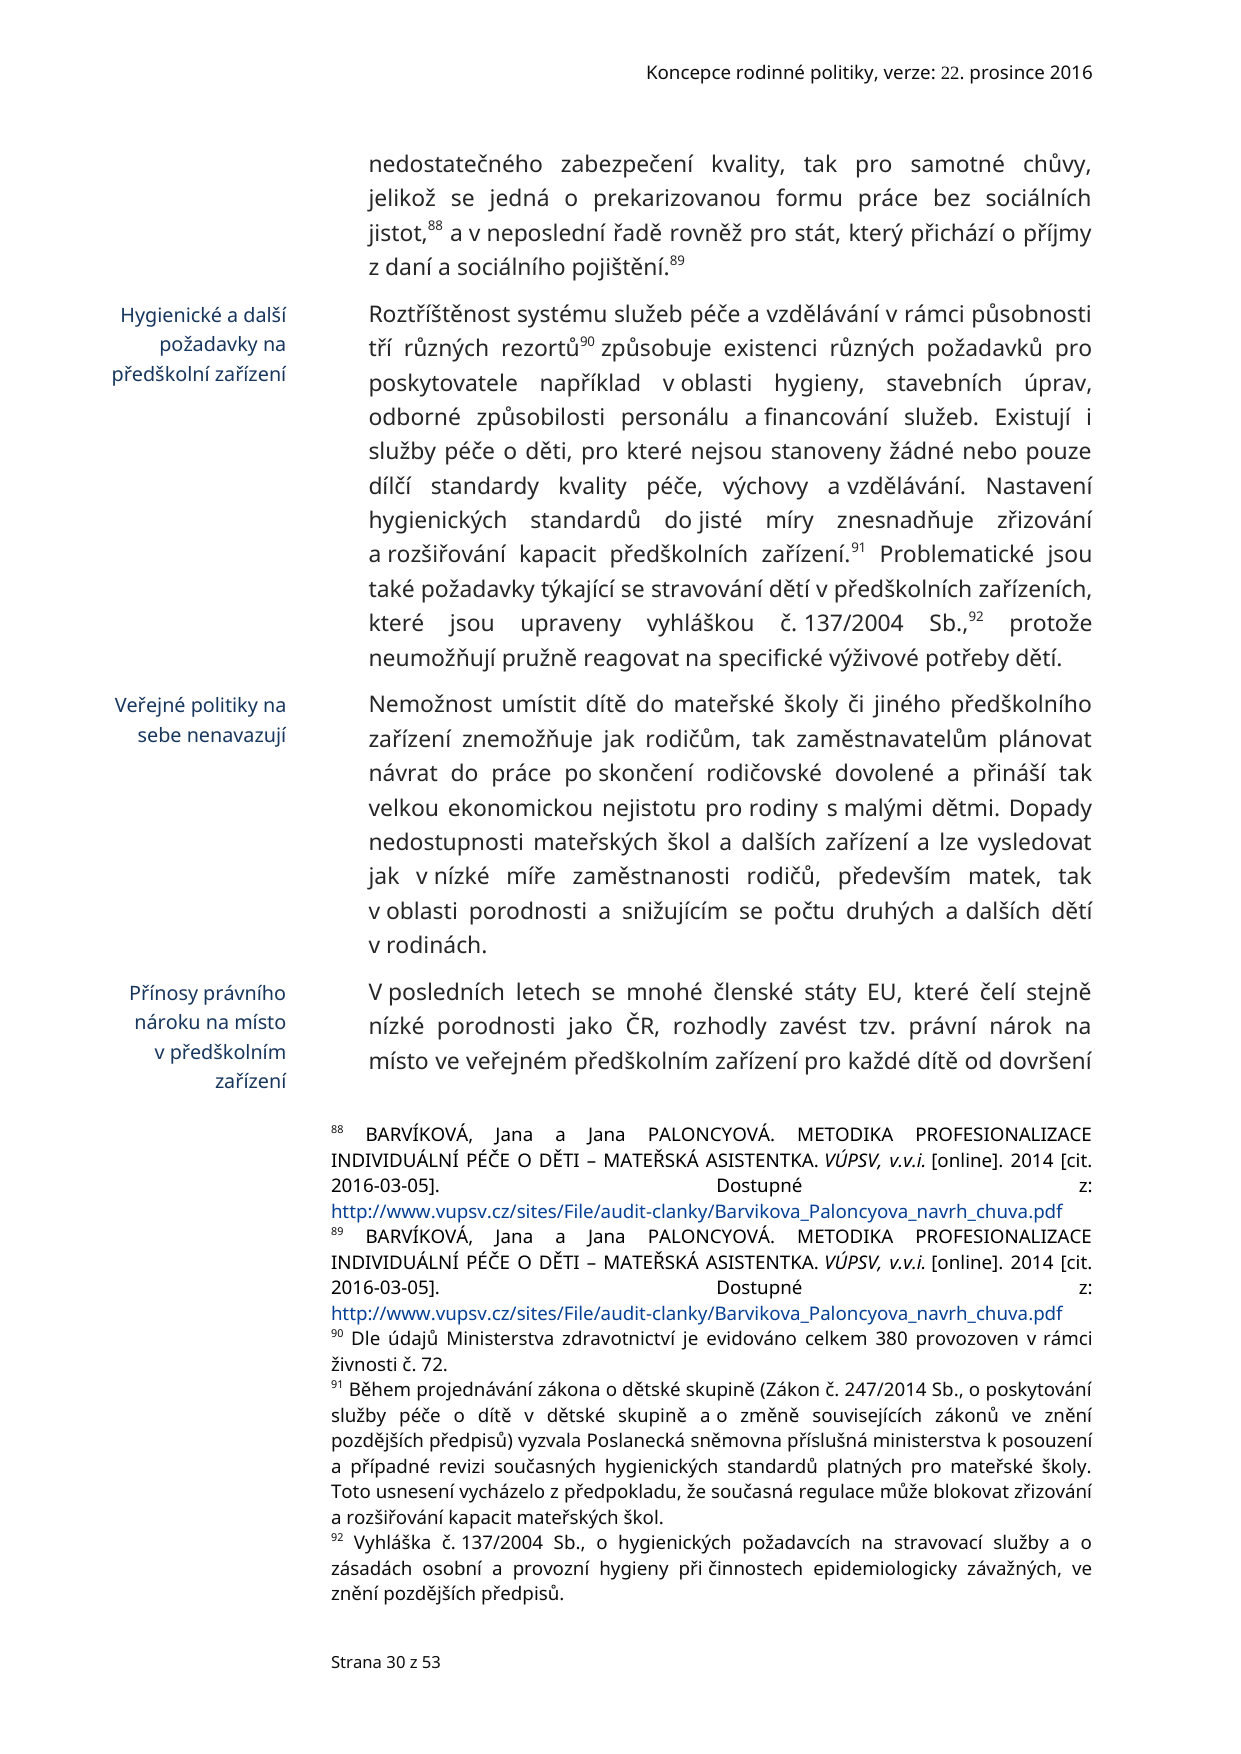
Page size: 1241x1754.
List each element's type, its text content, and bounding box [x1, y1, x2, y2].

list Nemožnost umístit dítě do mateřské školy či jiného předškolního zařízení znemožňuje jak rodičům, tak zaměstnavatelům plánovat návrat do práce po skončení rodičovské dovolené a přináší tak velkou ekonomickou nejistotu pro rodiny s malými dětmi. Dopady nedostupnosti mateřských škol a dalších zařízení a lze vysledovat jak v nízké míře zaměstnanosti rodičů, především matek, tak v oblasti porodnosti a snižujícím se počtu druhých a dalších dětí v rodinách. [368, 688, 1092, 960]
text Hygienické a další požadavky na předškolní zařízení [81, 301, 286, 387]
list Kvůli nedostatečné dostupné nabídce a nekomplexní právní úpravě služeb péče o děti volí rodiče využívání chův a služby v rámci šedé ekonomiky. To je nevýhodné jak pro rodiče a děti z důvodu nedostatečného zabezpečení kvality, tak pro samotné chůvy, jelikož se jedná o prekarizovanou formu práce bez sociálních jistot, a v neposlední řadě rovněž pro stát, který přichází o příjmy z daní a sociálního pojištění. [368, 148, 1092, 282]
text Veřejné politiky na sebe nenavazují [81, 692, 286, 748]
list Roztříštěnost systému služeb péče a vzdělávání v rámci působnosti tří různých rezortů způsobuje existenci různých požadavků pro poskytovatele například v oblasti hygieny, stavebních úprav, odborné způsobilosti personálu a financování služeb. Existují i služby péče o děti, pro které nejsou stanoveny žádné nebo pouze dílčí standardy kvality péče, výchovy a vzdělávání. Nastavení hygienických standardů do jisté míry znesnadňuje zřizování a rozšiřování kapacit předškolních zařízení. Problematické jsou také požadavky týkající se stravování dětí v předškolních zařízeních, které jsou upraveny vyhláškou č. 137/2004 Sb., protože neumožňují pružně reagovat na specifické výživové potřeby dětí. [368, 298, 1092, 673]
text Přínosy právního nároku na místo v předškolním zařízení [81, 979, 286, 1095]
